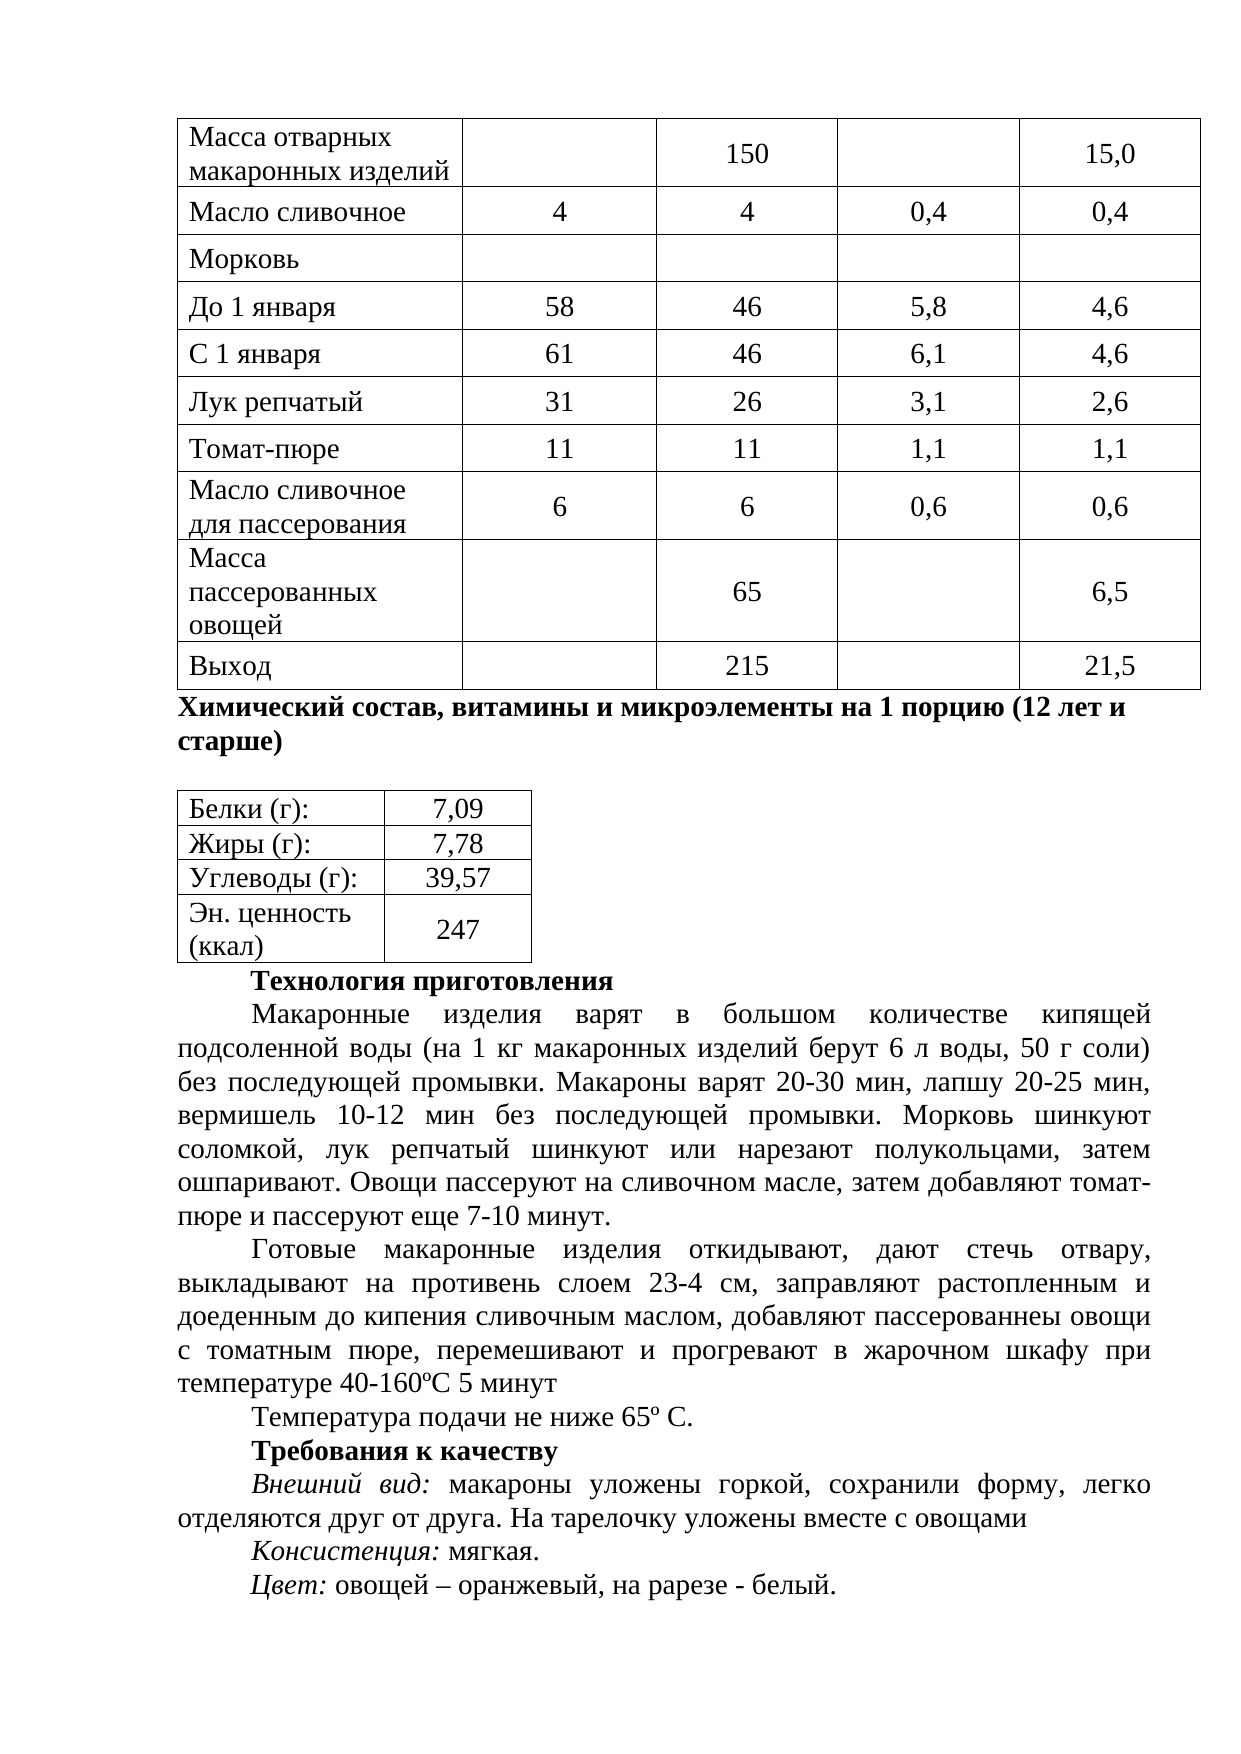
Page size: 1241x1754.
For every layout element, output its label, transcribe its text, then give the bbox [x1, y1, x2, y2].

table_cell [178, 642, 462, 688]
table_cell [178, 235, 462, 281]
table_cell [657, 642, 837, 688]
text Макаронные изделия варят в большом количестве кипящей подсоленной воды (на макаронных изделий берут воды, соли) без последующей промывки. Макароны варят 20-30 мин, лапшу 20-25 мин, вермишель 10-12 мин без последующей промывки. Морковь шинкуют соломкой, лук репчатый шинкуют или нарезают полукольцами, затем ошпаривают. Овощи пассеруют на сливочном масле, затем добавляют томат-пюре и пассеруют еще 7-10 минут. [177, 997, 1152, 1231]
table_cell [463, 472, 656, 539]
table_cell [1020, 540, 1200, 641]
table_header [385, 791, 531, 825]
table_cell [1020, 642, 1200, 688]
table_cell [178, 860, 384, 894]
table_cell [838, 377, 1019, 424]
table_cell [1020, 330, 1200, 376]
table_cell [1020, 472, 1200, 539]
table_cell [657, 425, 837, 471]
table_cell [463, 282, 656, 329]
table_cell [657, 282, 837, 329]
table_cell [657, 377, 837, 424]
text Химический состав, витамины и микроэлементы на 1 порцию (12 лет и старше) [177, 690, 1152, 757]
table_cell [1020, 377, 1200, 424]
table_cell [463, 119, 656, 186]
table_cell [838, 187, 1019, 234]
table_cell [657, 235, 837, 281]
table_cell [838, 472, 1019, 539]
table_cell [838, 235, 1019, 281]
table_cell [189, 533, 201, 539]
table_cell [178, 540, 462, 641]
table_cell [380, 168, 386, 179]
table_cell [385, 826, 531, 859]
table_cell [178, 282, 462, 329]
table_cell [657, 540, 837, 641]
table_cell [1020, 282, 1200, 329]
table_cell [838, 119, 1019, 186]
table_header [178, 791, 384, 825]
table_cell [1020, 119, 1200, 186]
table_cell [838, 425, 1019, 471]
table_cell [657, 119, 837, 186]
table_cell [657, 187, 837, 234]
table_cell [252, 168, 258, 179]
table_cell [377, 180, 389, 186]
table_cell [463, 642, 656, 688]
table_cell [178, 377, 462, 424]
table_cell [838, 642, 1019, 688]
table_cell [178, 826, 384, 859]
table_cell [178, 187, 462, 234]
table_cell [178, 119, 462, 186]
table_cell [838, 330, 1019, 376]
text Цвет: овощей – оранжевый, на рарезе - белый. [177, 1567, 1152, 1600]
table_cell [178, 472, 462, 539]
text Технология приготовления [177, 963, 1152, 997]
text Консистенция: мягкая. [177, 1533, 1152, 1567]
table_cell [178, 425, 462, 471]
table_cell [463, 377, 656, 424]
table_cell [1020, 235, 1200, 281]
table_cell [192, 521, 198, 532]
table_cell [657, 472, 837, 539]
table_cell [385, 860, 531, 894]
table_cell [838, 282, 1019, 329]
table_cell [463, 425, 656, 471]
text Готовые макаронные изделия откидывают, дают стечь отвару, выкладывают на противень слоем 23-4 см, заправляют растопленным и доеденным до кипения сливочным маслом, добавляют пассерованнеы овощи с томатным пюре, перемешивают и прогревают в жарочном шкафу при температуре 40-160ºС 5 минут [177, 1231, 1152, 1399]
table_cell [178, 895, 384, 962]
text Требования к качеству [177, 1433, 1152, 1466]
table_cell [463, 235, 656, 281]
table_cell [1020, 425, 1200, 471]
text Внешний вид: макароны уложены горкой, сохранили форму, легко отделяются друг от друга. На тарелочку уложены вместе с овощами [177, 1466, 1152, 1533]
text Температура подачи не ниже 65º С. [177, 1399, 1152, 1433]
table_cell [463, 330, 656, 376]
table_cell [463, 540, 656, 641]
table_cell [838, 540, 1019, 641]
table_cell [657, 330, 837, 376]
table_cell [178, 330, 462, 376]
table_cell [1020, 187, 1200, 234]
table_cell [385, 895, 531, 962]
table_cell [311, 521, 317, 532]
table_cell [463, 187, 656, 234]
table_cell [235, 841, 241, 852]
